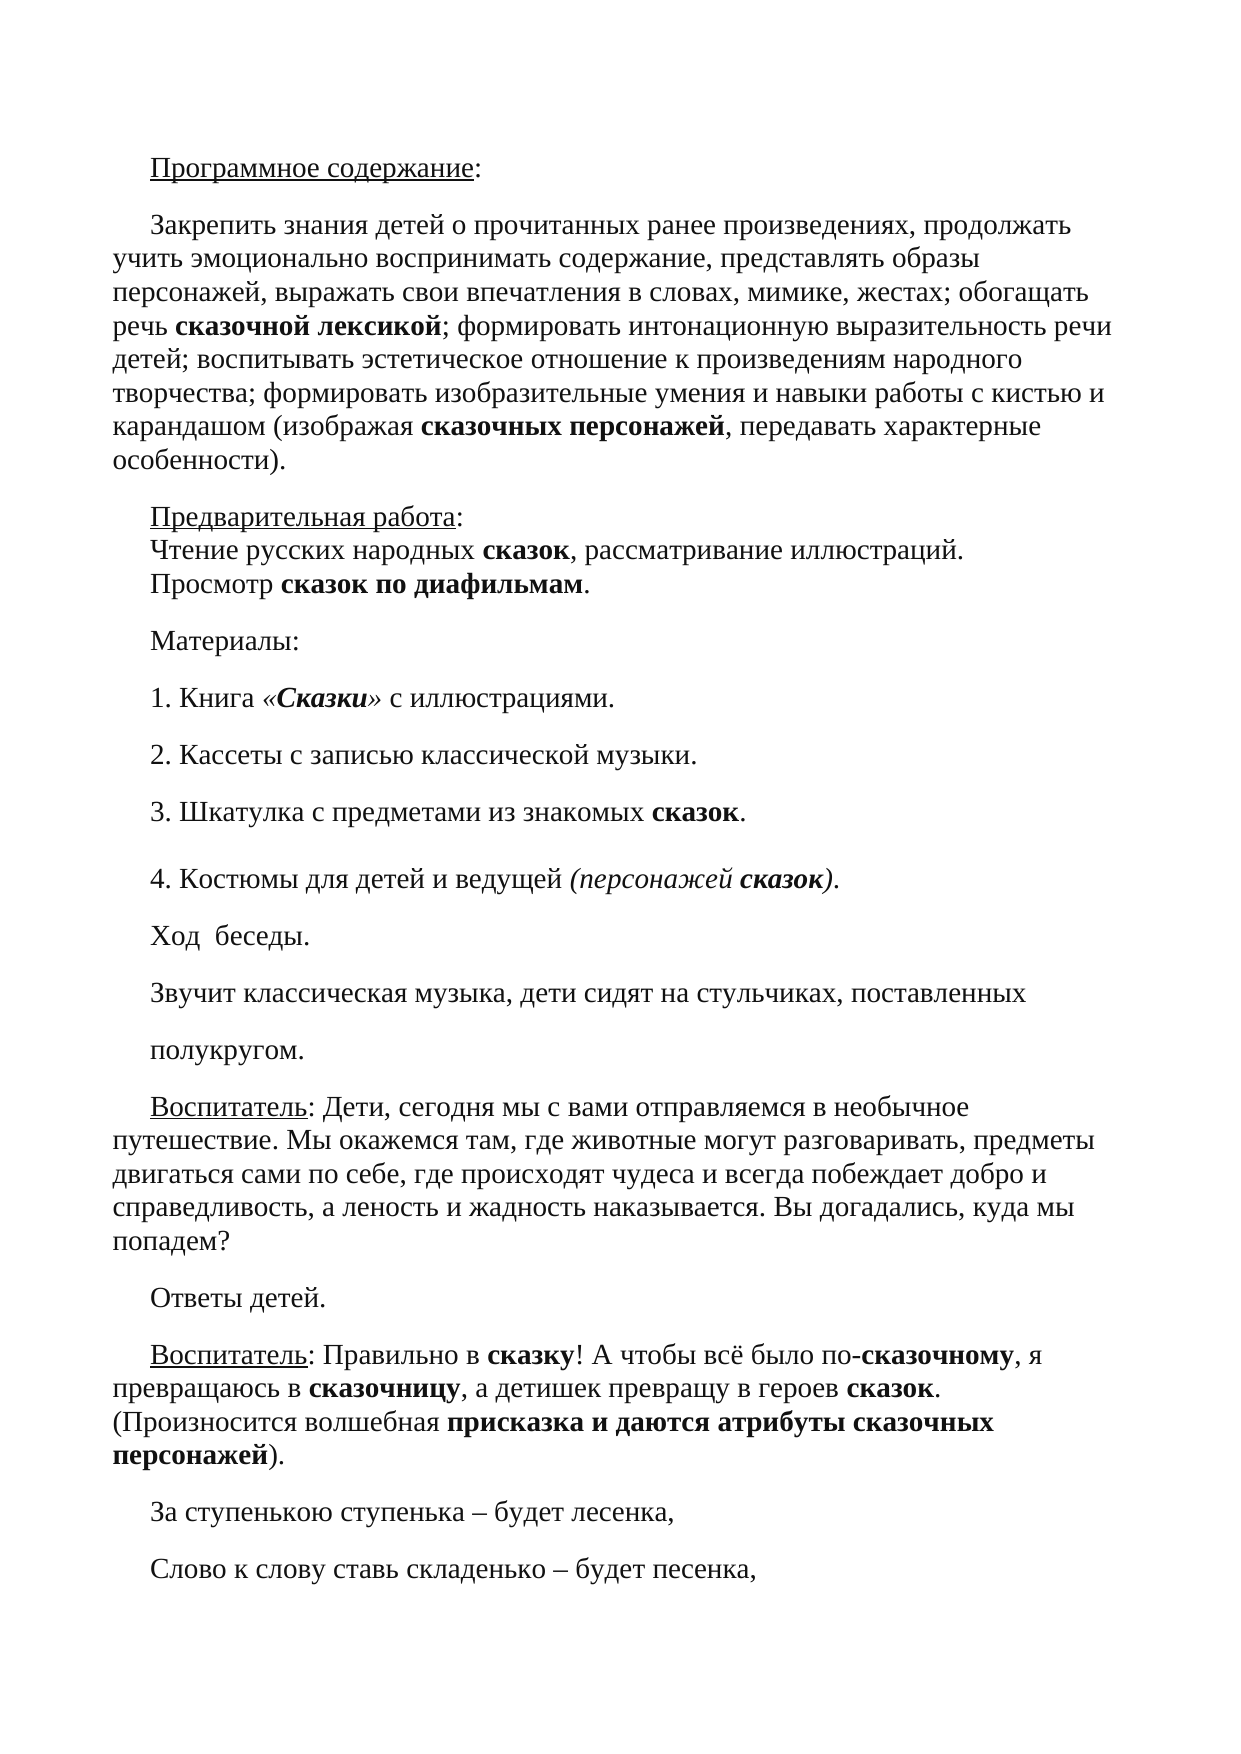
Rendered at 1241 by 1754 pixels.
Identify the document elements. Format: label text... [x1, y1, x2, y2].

text 2. Кассеты с записью классической музыки. [112, 737, 1128, 770]
text Звучит классическая музыка, дети сидят на стульчиках, поставленных [112, 975, 1128, 1008]
text Ход беседы. [112, 918, 1128, 951]
text Материалы: [112, 623, 1128, 656]
text 1. Книга «Сказки» с иллюстрациями. [112, 680, 1128, 713]
text Чтение русских народных сказок, рассматривание иллюстраций. [112, 532, 1128, 566]
text Закрепить знания детей о прочитанных ранее произведениях, продолжать учить эмоционально воспринимать содержание, представлять образы персонажей, выражать свои впечатления в словах, мимике, жестах; обогащать речь сказочной лексикой; формировать интонационную выразительность речи детей; воспитывать эстетическое отношение к произведениям народного творчества; формировать изобразительные умения и навыки работы с кистью и карандашом (изображая сказочных персонажей, передавать характерные особенности). [112, 207, 1128, 475]
text Слово к слову ставь складенько – будет песенка, [112, 1551, 1128, 1585]
text Воспитатель: Дети, сегодня мы с вами отправляемся в необычное путешествие. Мы окажемся там, где животные могут разговаривать, предметы двигаться сами по себе, где происходят чудеса и всегда побеждает добро и справедливость, а леность и жадность наказывается. Вы догадались, куда мы попадем? [112, 1089, 1128, 1256]
text 3. Шкатулка с предметами из знакомых сказок. [112, 794, 1128, 827]
text Предварительная работа: [112, 499, 1128, 532]
text За ступенькою ступенька – будет лесенка, [112, 1494, 1128, 1528]
text Воспитатель: Правильно в сказку! А чтобы всё было по-сказочному, я превращаюсь в сказочницу, а детишек превращу в героев сказок. (Произносится волшебная присказка и даются атрибуты сказочных персонажей). [112, 1337, 1128, 1471]
text Просмотр сказок по диафильмам. [112, 566, 1128, 599]
text полукругом. [112, 1032, 1128, 1065]
text 4. Костюмы для детей и ведущей (персонажей сказок). [112, 861, 1128, 894]
text Ответы детей. [112, 1280, 1128, 1313]
text Программное содержание: [112, 150, 1128, 183]
